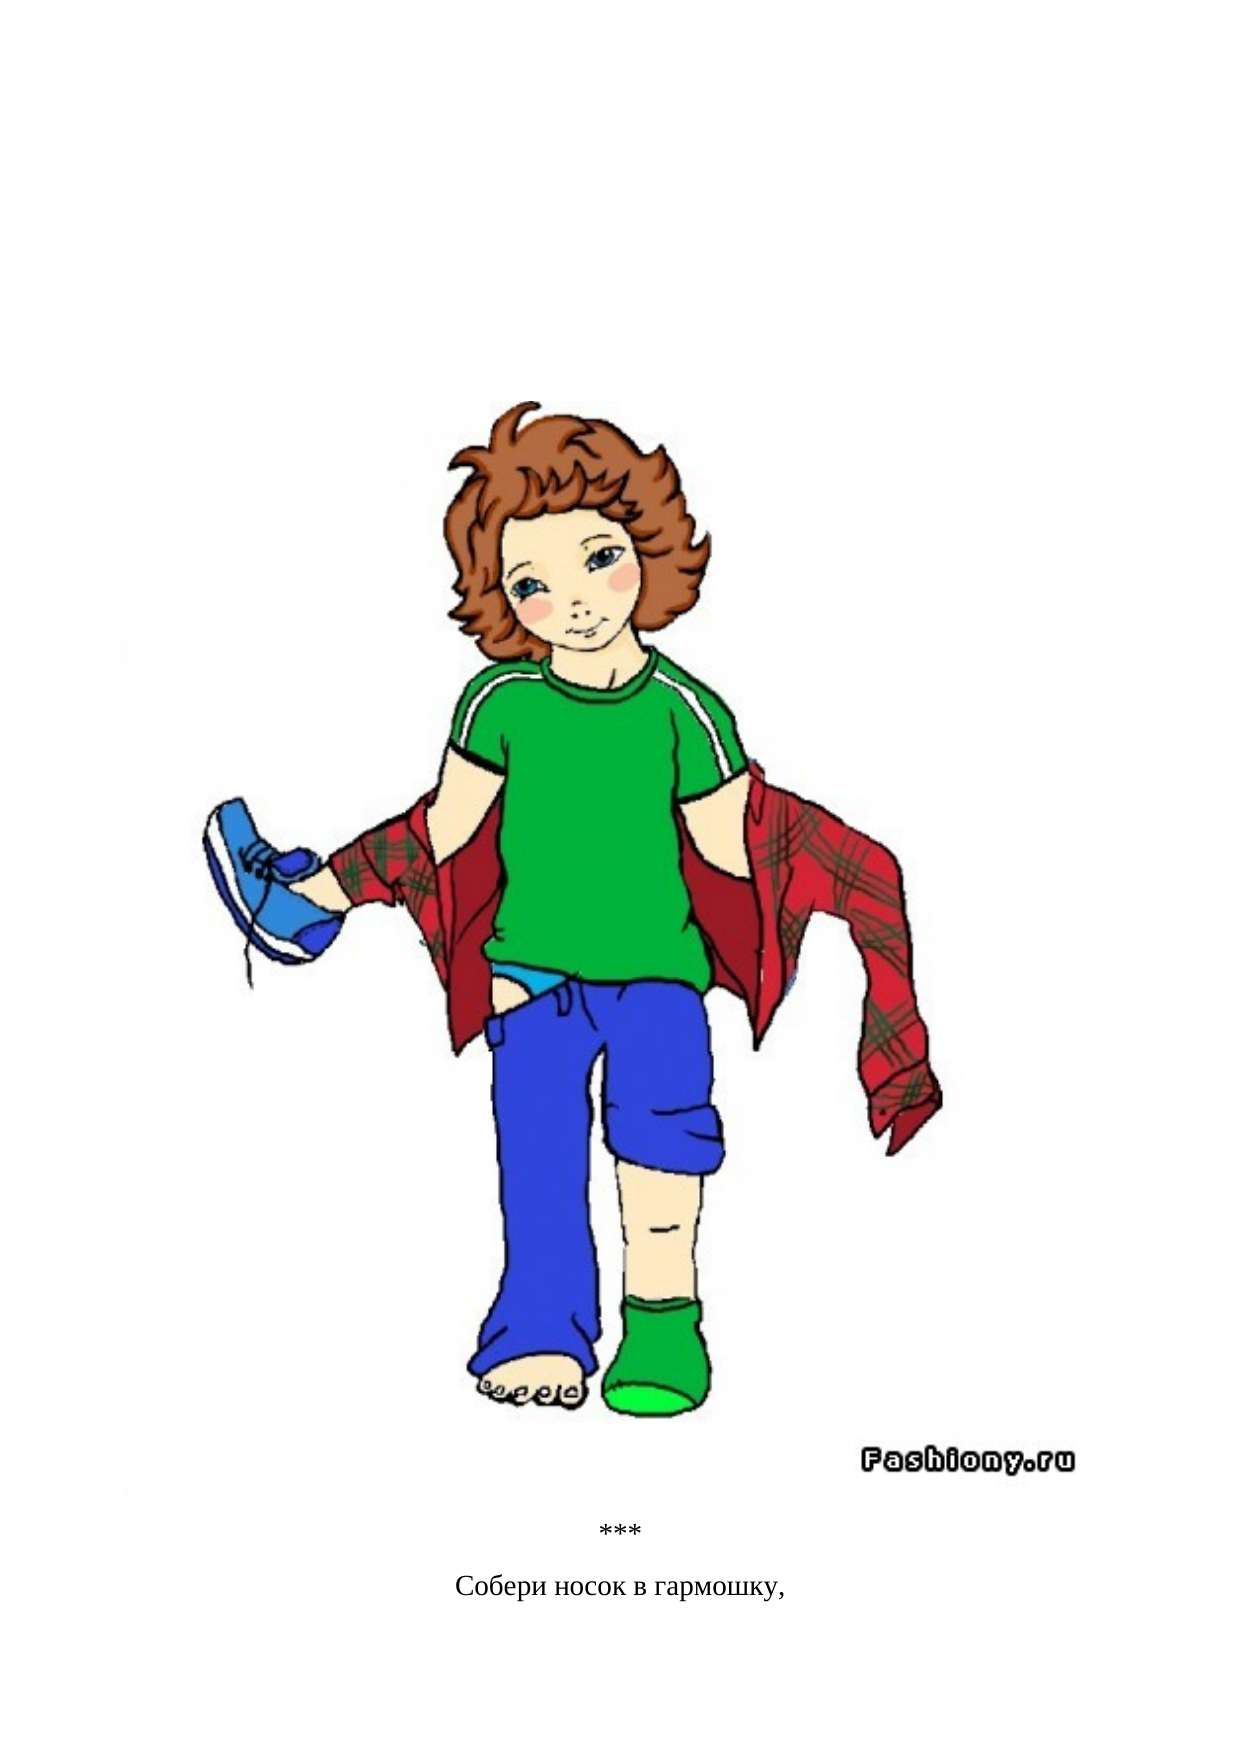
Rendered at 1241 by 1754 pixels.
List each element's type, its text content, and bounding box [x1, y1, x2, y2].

text *** [112, 1516, 1128, 1549]
text Собери носок в гармошку, [112, 1568, 1128, 1602]
picture [112, 401, 1099, 1497]
